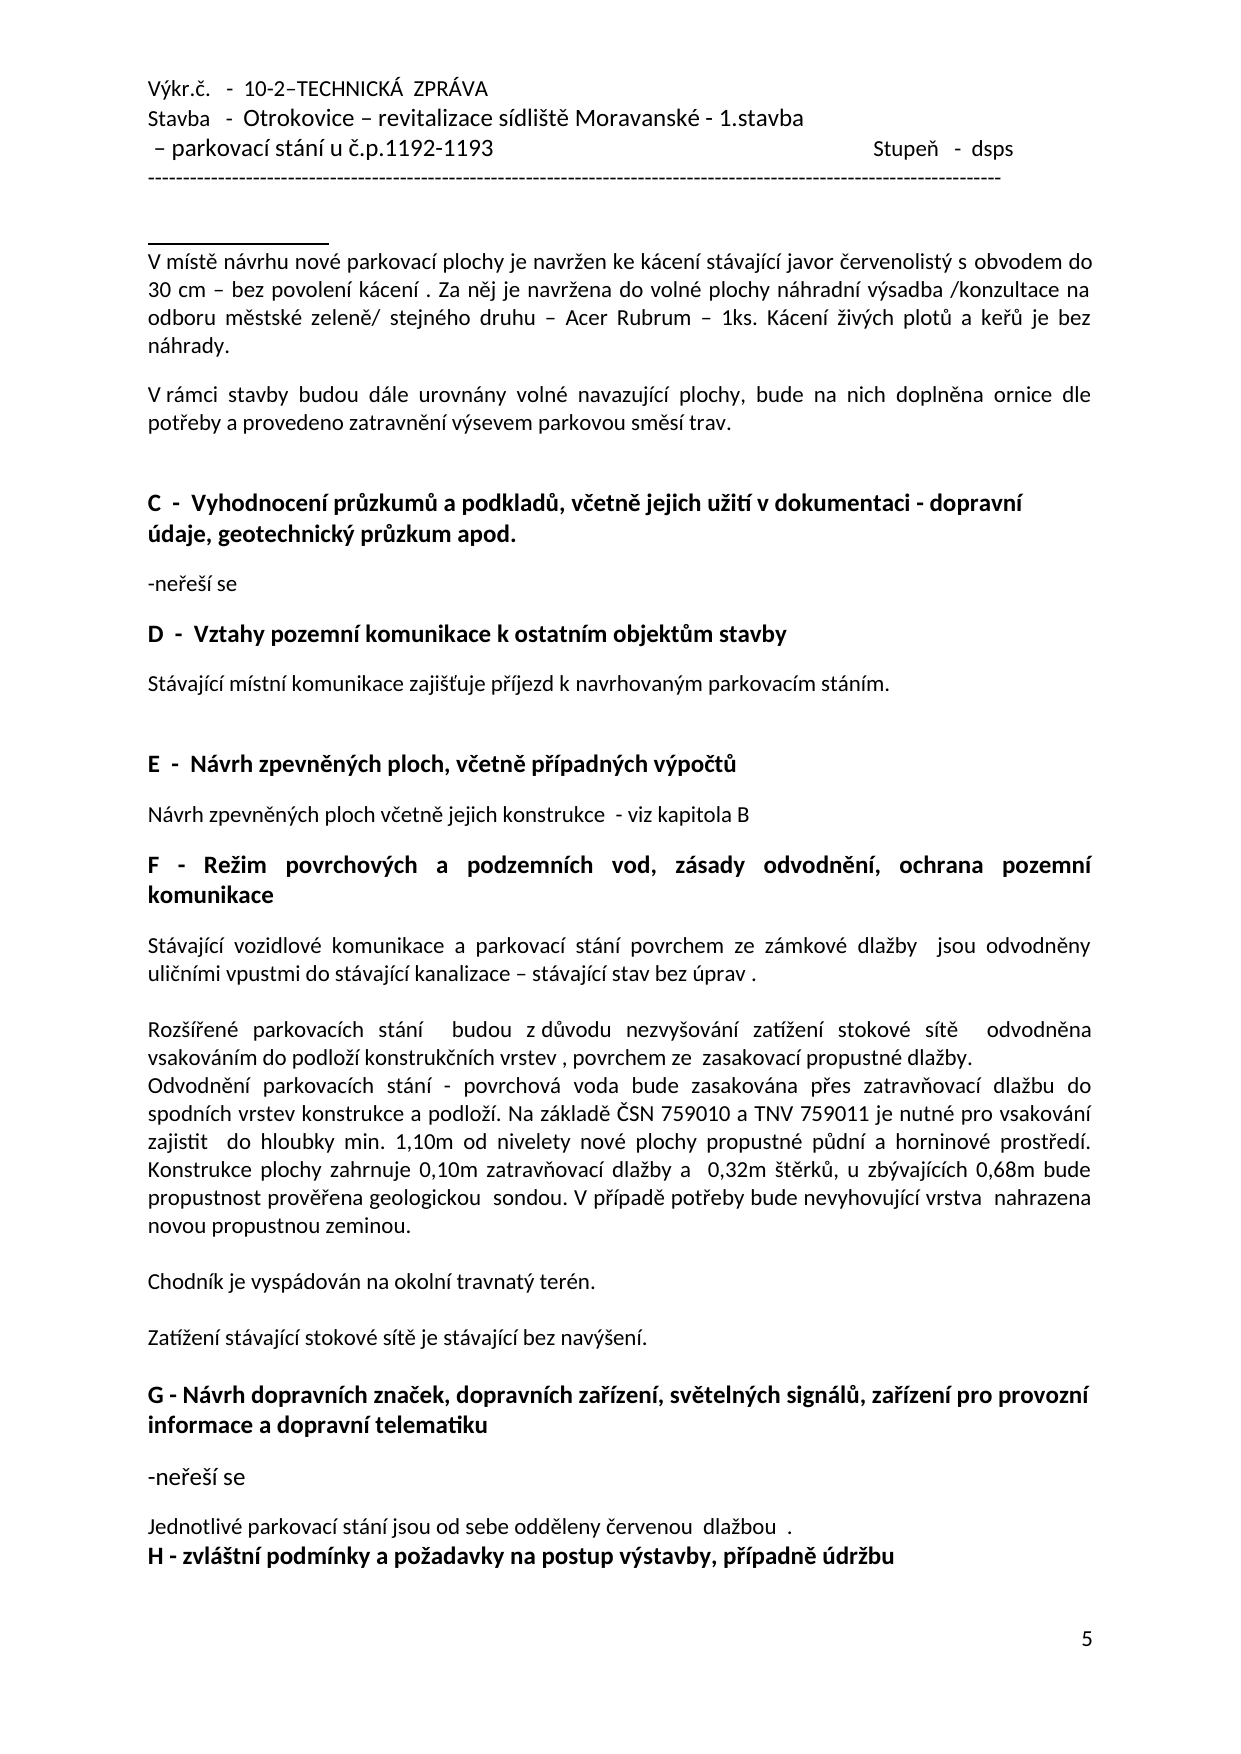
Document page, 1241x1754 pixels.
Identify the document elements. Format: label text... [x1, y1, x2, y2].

text Stávající místní komunikace zajišťuje příjezd k navrhovaným parkovacím stáním. [148, 669, 1093, 697]
text Stávající vozidlové komunikace a parkovací stání povrchem ze zámkové dlažby jsou odvodněny uličními vpustmi do stávající kanalizace – stávající stav bez úprav . [148, 931, 1093, 987]
text -neřeší se [148, 569, 1093, 597]
text V místě návrhu nové parkovací plochy je navržen ke kácení stávající javor červenolistý s obvodem do 30 cm – bez povolení kácení . Za něj je navržena do volné plochy náhradní výsadba /konzultace na odboru městské zeleně/ stejného druhu – Acer Rubrum – 1ks. Kácení živých plotů a keřů je bez náhrady. [148, 247, 1093, 359]
text F - Režim povrchových a podzemních vod, zásady odvodnění, ochrana pozemní komunikace [148, 849, 1093, 910]
text H - zvláštní podmínky a požadavky na postup výstavby, případně údržbu [148, 1540, 1093, 1571]
text C - Vyhodnocení průzkumů a podkladů, včetně jejich užití v dokumentaci - dopravní údaje, geotechnický průzkum apod. [148, 487, 1093, 548]
text D - Vztahy pozemní komunikace k ostatním objektům stavby [148, 618, 1093, 648]
text Zatížení stávající stokové sítě je stávající bez navýšení. [148, 1323, 1093, 1351]
text G - Návrh dopravních značek, dopravních zařízení, světelných signálů, zařízení pro provozní informace a dopravní telematiku [148, 1379, 1093, 1440]
text -neřeší se [148, 1461, 1093, 1491]
text Chodník je vyspádován na okolní travnatý terén. [148, 1267, 1093, 1295]
text Rozšířené parkovacích stání budou z důvodu nezvyšování zatížení stokové sítě odvodněna vsakováním do podloží konstrukčních vrstev , povrchem ze zasakovací propustné dlažby. [148, 1015, 1093, 1071]
text V rámci stavby budou dále urovnány volné navazující plochy, bude na nich doplněna ornice dle potřeby a provedeno zatravnění výsevem parkovou směsí trav. [148, 380, 1093, 436]
text Návrh zpevněných ploch včetně jejich konstrukce - viz kapitola B [148, 800, 1093, 828]
text Odvodnění parkovacích stání - povrchová voda bude zasakována přes zatravňovací dlažbu do spodních vrstev konstrukce a podloží. Na základě ČSN 759010 a TNV 759011 je nutné pro vsakování zajistit do hloubky min. 1,10m od nivelety nové plochy propustné půdní a horninové prostředí. Konstrukce plochy zahrnuje 0,10m zatravňovací dlažby a 0,32m štěrků, u zbývajících 0,68m bude propustnost prověřena geologickou sondou. V případě potřeby bude nevyhovující vrstva nahrazena novou propustnou zeminou. [148, 1071, 1093, 1239]
text E - Návrh zpevněných ploch, včetně případných výpočtů [148, 749, 1093, 779]
text Jednotlivé parkovací stání jsou od sebe odděleny červenou dlažbou . [148, 1512, 1093, 1540]
